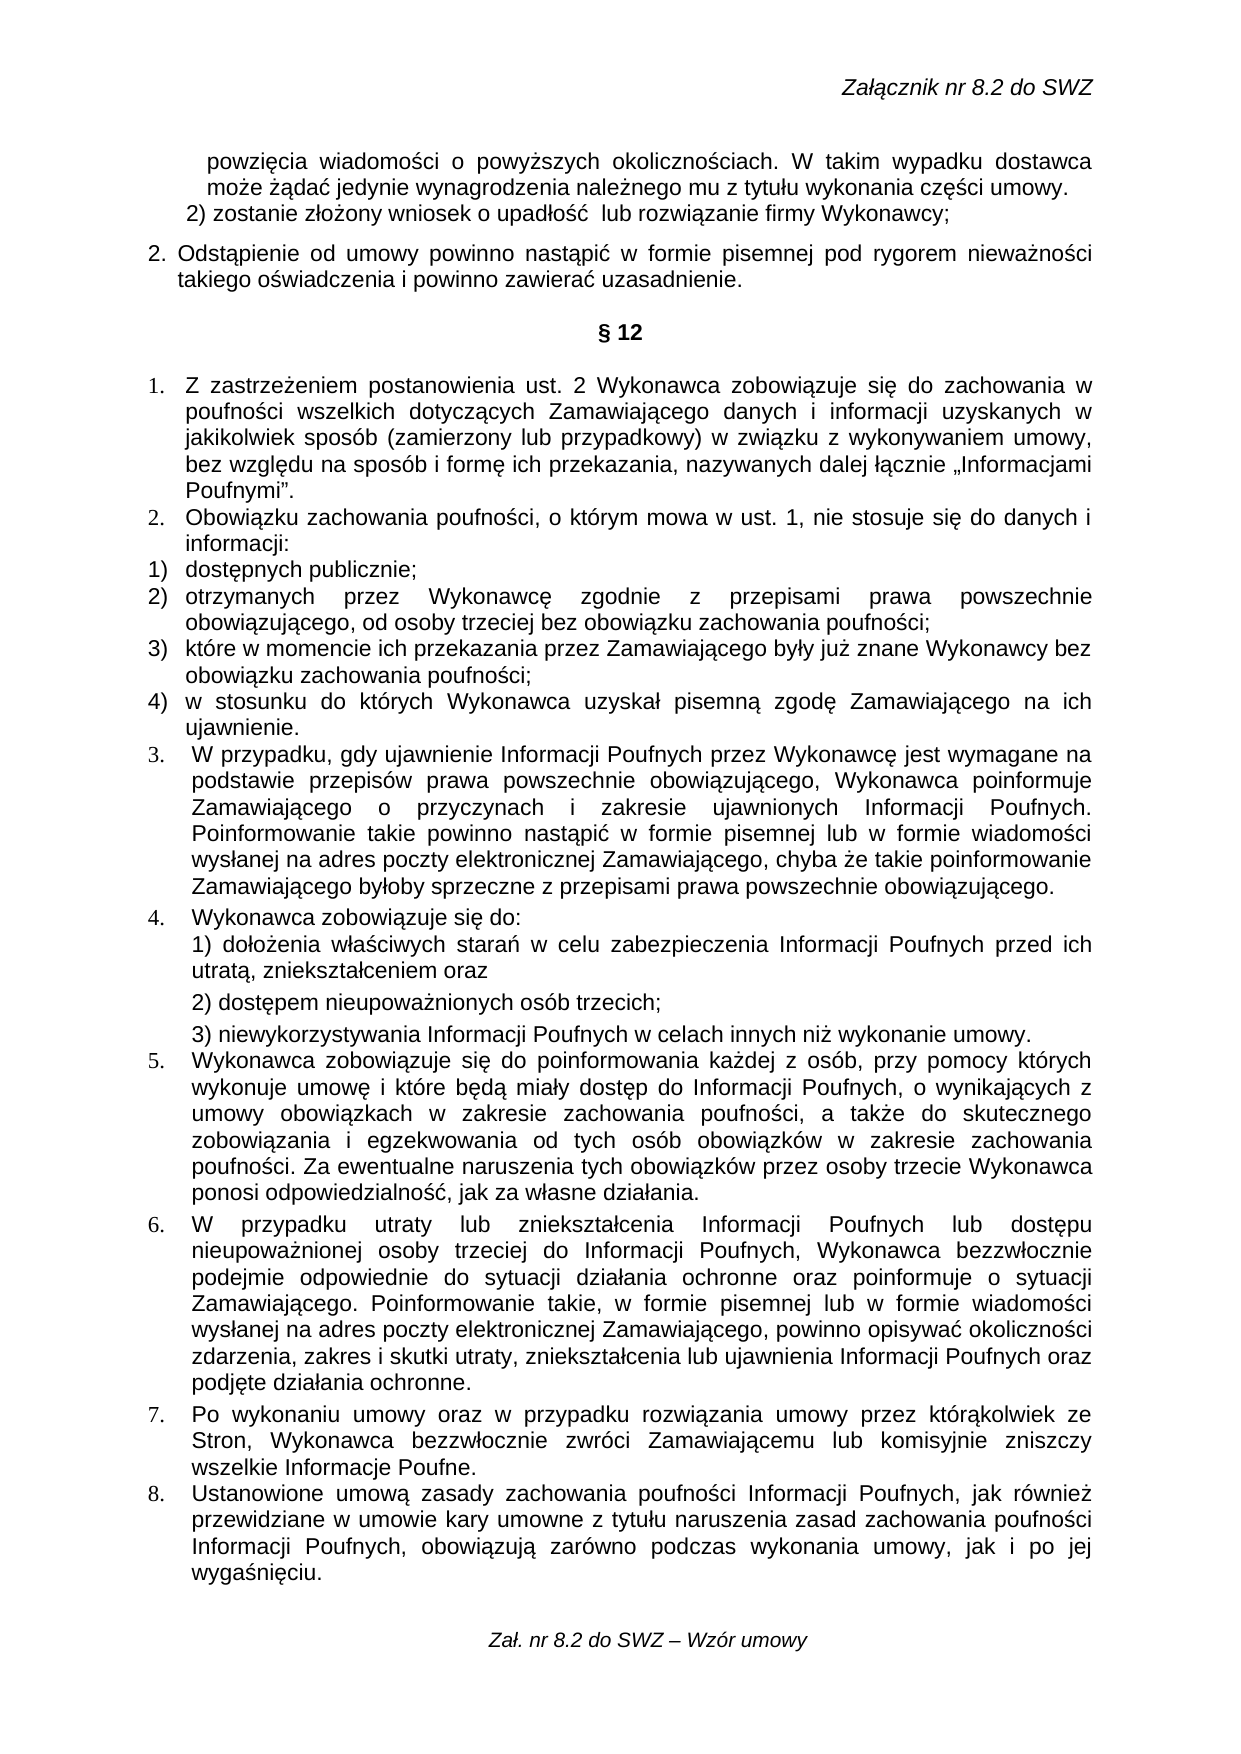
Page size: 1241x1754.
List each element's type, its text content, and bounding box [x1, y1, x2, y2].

list Obowiązku zachowania poufności, o którym mowa w ust. 1, nie stosuje się do danych i informacji: [148, 503, 1093, 556]
text § 12 [148, 319, 1093, 345]
list które w momencie ich przekazania przez Zamawiającego były już znane Wykonawcy bez obowiązku zachowania poufności; [148, 635, 1093, 688]
list W przypadku, gdy ujawnienie Informacji Poufnych przez Wykonawcę jest wymagane na podstawie przepisów prawa powszechnie obowiązującego, Wykonawca poinformuje Zamawiającego o przyczynach i zakresie ujawnionych Informacji Poufnych. Poinformowanie takie powinno nastąpić w formie pisemnej lub w formie wiadomości wysłanej na adres poczty elektronicznej Zamawiającego, chyba że takie poinformowanie Zamawiającego byłoby sprzeczne z przepisami prawa powszechnie obowiązującego. [148, 741, 1093, 899]
text 3) niewykorzystywania Informacji Poufnych w celach innych niż wykonanie umowy. [191, 1021, 1093, 1047]
text 2) zostanie złożony wniosek o upadłość lub rozwiązanie firmy Wykonawcy; [148, 200, 1093, 227]
list Wykonawca zobowiązuje się do poinformowania każdej z osób, przy pomocy których wykonuje umowę i które będą miały dostęp do Informacji Poufnych, o wynikających z umowy obowiązkach w zakresie zachowania poufności, a także do skutecznego zobowiązania i egzekwowania od tych osób obowiązków w zakresie zachowania poufności. Za ewentualne naruszenia tych obowiązków przez osoby trzecie Wykonawca ponosi odpowiedzialność, jak za własne działania. [148, 1047, 1093, 1206]
list Po wykonaniu umowy oraz w przypadku rozwiązania umowy przez którąkolwiek ze Stron, Wykonawca bezzwłocznie zwróci Zamawiającemu lub komisyjnie zniszczy wszelkie Informacje Poufne. [148, 1401, 1093, 1480]
list Ustanowione umową zasady zachowania poufności Informacji Poufnych, jak również przewidziane w umowie kary umowne z tytułu naruszenia zasad zachowania poufności Informacji Poufnych, obowiązują zarówno podczas wykonania umowy, jak i po jej wygaśnięciu. [148, 1480, 1093, 1586]
list dostępnych publicznie; [148, 556, 1093, 583]
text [148, 148, 1093, 200]
list Odstąpienie od umowy powinno nastąpić w formie pisemnej pod rygorem nieważności takiego oświadczenia i powinno zawierać uzasadnienie. [148, 240, 1093, 292]
list Z zastrzeżeniem postanowienia ust. 2 Wykonawca zobowiązuje się do zachowania w poufności wszelkich dotyczących Zamawiającego danych i informacji uzyskanych w jakikolwiek sposób (zamierzony lub przypadkowy) w związku z wykonywaniem umowy, bez względu na sposób i formę ich przekazania, nazywanych dalej łącznie „Informacjami Poufnymi”. [148, 372, 1093, 503]
list w stosunku do których Wykonawca uzyskał pisemną zgodę Zamawiającego na ich ujawnienie. [148, 688, 1093, 741]
text 1) dołożenia właściwych starań w celu zabezpieczenia Informacji Poufnych przed ich utratą, zniekształceniem oraz [191, 931, 1093, 983]
list W przypadku utraty lub zniekształcenia Informacji Poufnych lub dostępu nieupoważnionej osoby trzeciej do Informacji Poufnych, Wykonawca bezzwłocznie podejmie odpowiednie do sytuacji działania ochronne oraz poinformuje o sytuacji Zamawiającego. Poinformowanie takie, w formie pisemnej lub w formie wiadomości wysłanej na adres poczty elektronicznej Zamawiającego, powinno opisywać okoliczności zdarzenia, zakres i skutki utraty, zniekształcenia lub ujawnienia Informacji Poufnych oraz podjęte działania ochronne. [148, 1211, 1093, 1396]
text 2) dostępem nieupoważnionych osób trzecich; [191, 989, 1093, 1015]
list Wykonawca zobowiązuje się do: [148, 904, 1093, 931]
list otrzymanych przez Wykonawcę zgodnie z przepisami prawa powszechnie obowiązującego, od osoby trzeciej bez obowiązku zachowania poufności; [148, 583, 1093, 635]
